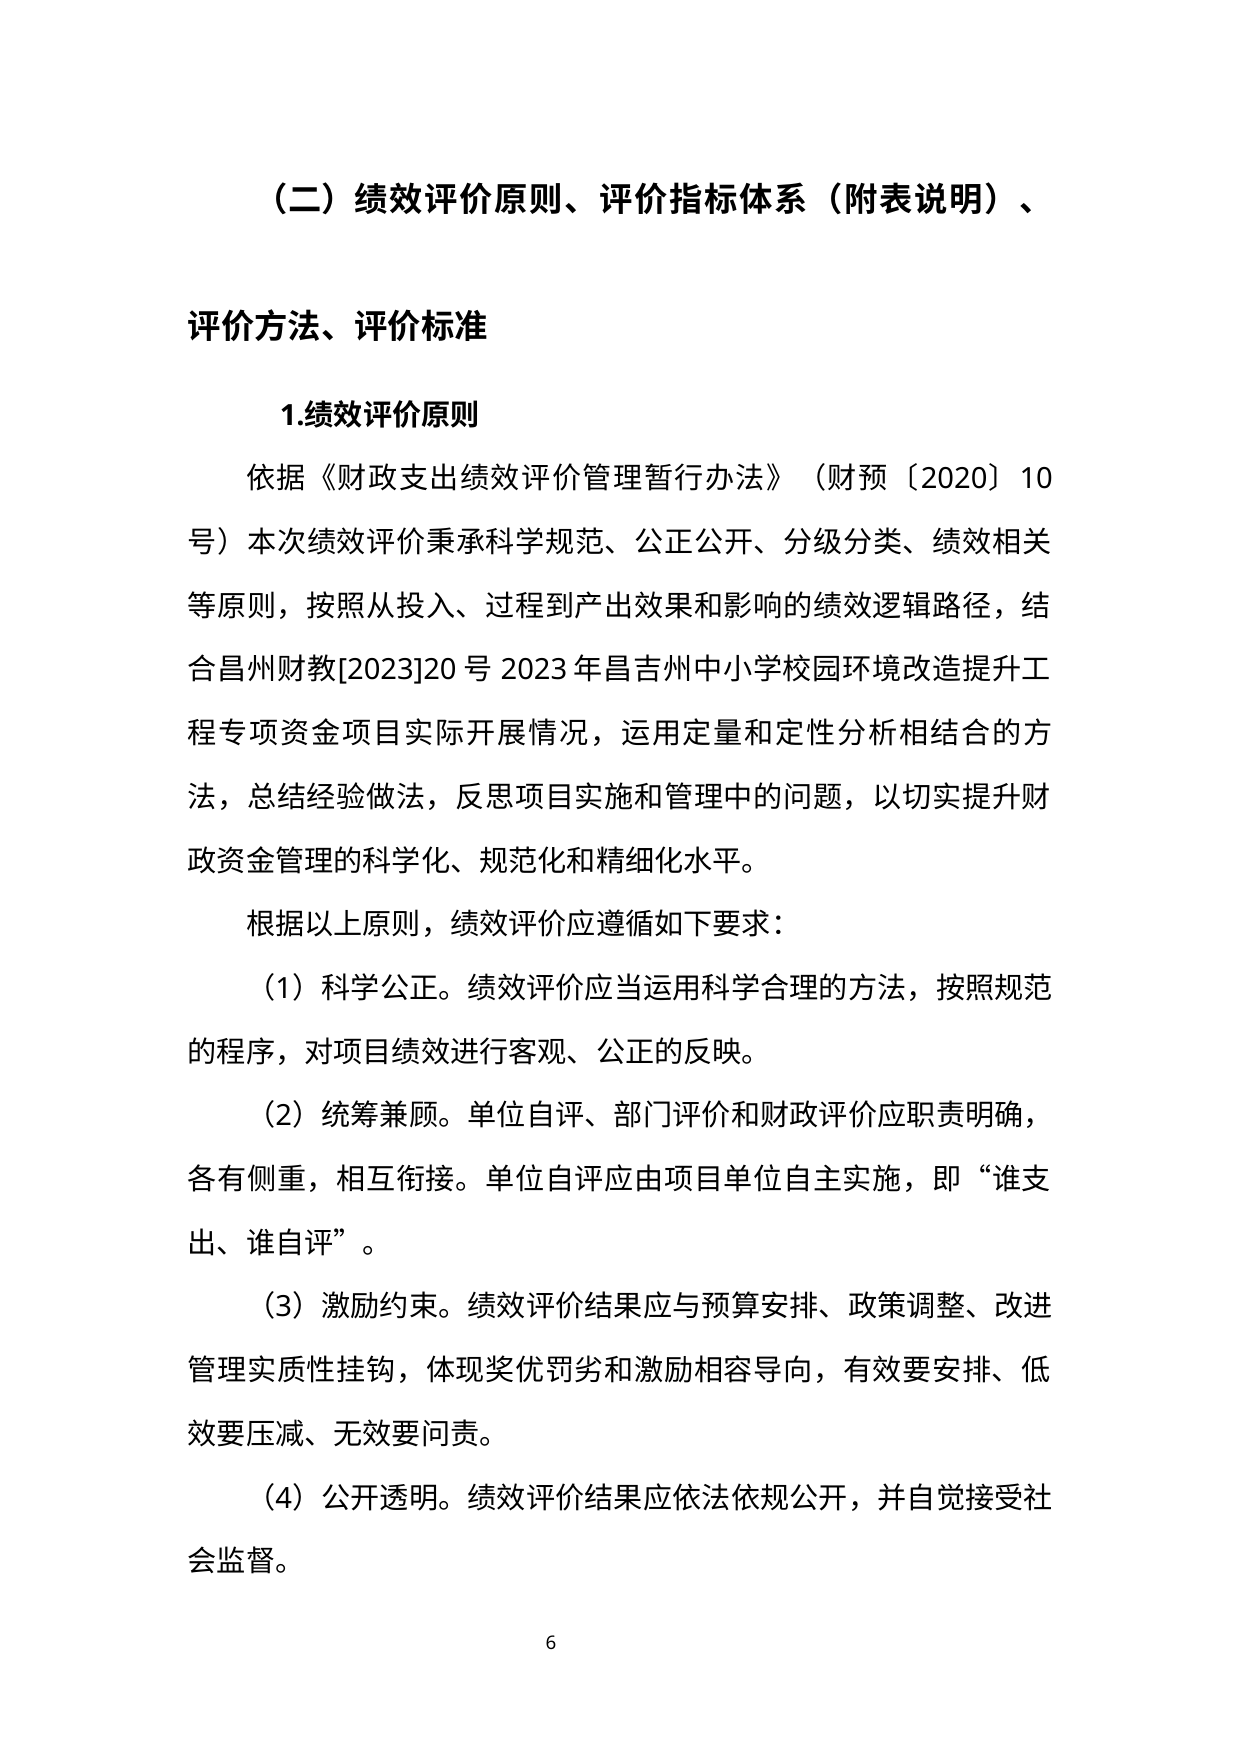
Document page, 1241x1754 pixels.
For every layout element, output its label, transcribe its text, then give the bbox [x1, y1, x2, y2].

subtitle 1.绩效评价原则 [187, 391, 1053, 433]
text （4）公开透明。绩效评价结果应依法依规公开，并自觉接受社会监督。 [187, 1474, 1053, 1580]
text （1）科学公正。绩效评价应当运用科学合理的方法，按照规范的程序，对项目绩效进行客观、公正的反映。 [187, 964, 1053, 1071]
subtitle 绩效评价原则、评价指标体系（附表说明）、评价方法、评价标准 [187, 154, 1053, 367]
text 依据《财政支出绩效评价管理暂行办法》（财预〔2020〕10号）本次绩效评价秉承科学规范、公正公开、分级分类、绩效相关等原则，按照从投入、过程到产出效果和影响的绩效逻辑路径，结合昌州财教[2023]20号 2023年昌吉州中小学校园环境改造提升工程专项资金项目实际开展情况，运用定量和定性分析相结合的方法，总结经验做法，反思项目实施和管理中的问题，以切实提升财政资金管理的科学化、规范化和精细化水平。 [187, 455, 1053, 880]
text （2）统筹兼顾。单位自评、部门评价和财政评价应职责明确，各有侧重，相互衔接。单位自评应由项目单位自主实施，即“谁支出、谁自评”。 [187, 1092, 1053, 1262]
text 根据以上原则，绩效评价应遵循如下要求： [187, 901, 1053, 943]
text （3）激励约束。绩效评价结果应与预算安排、政策调整、改进管理实质性挂钩，体现奖优罚劣和激励相容导向，有效要安排、低效要压减、无效要问责。 [187, 1283, 1053, 1453]
